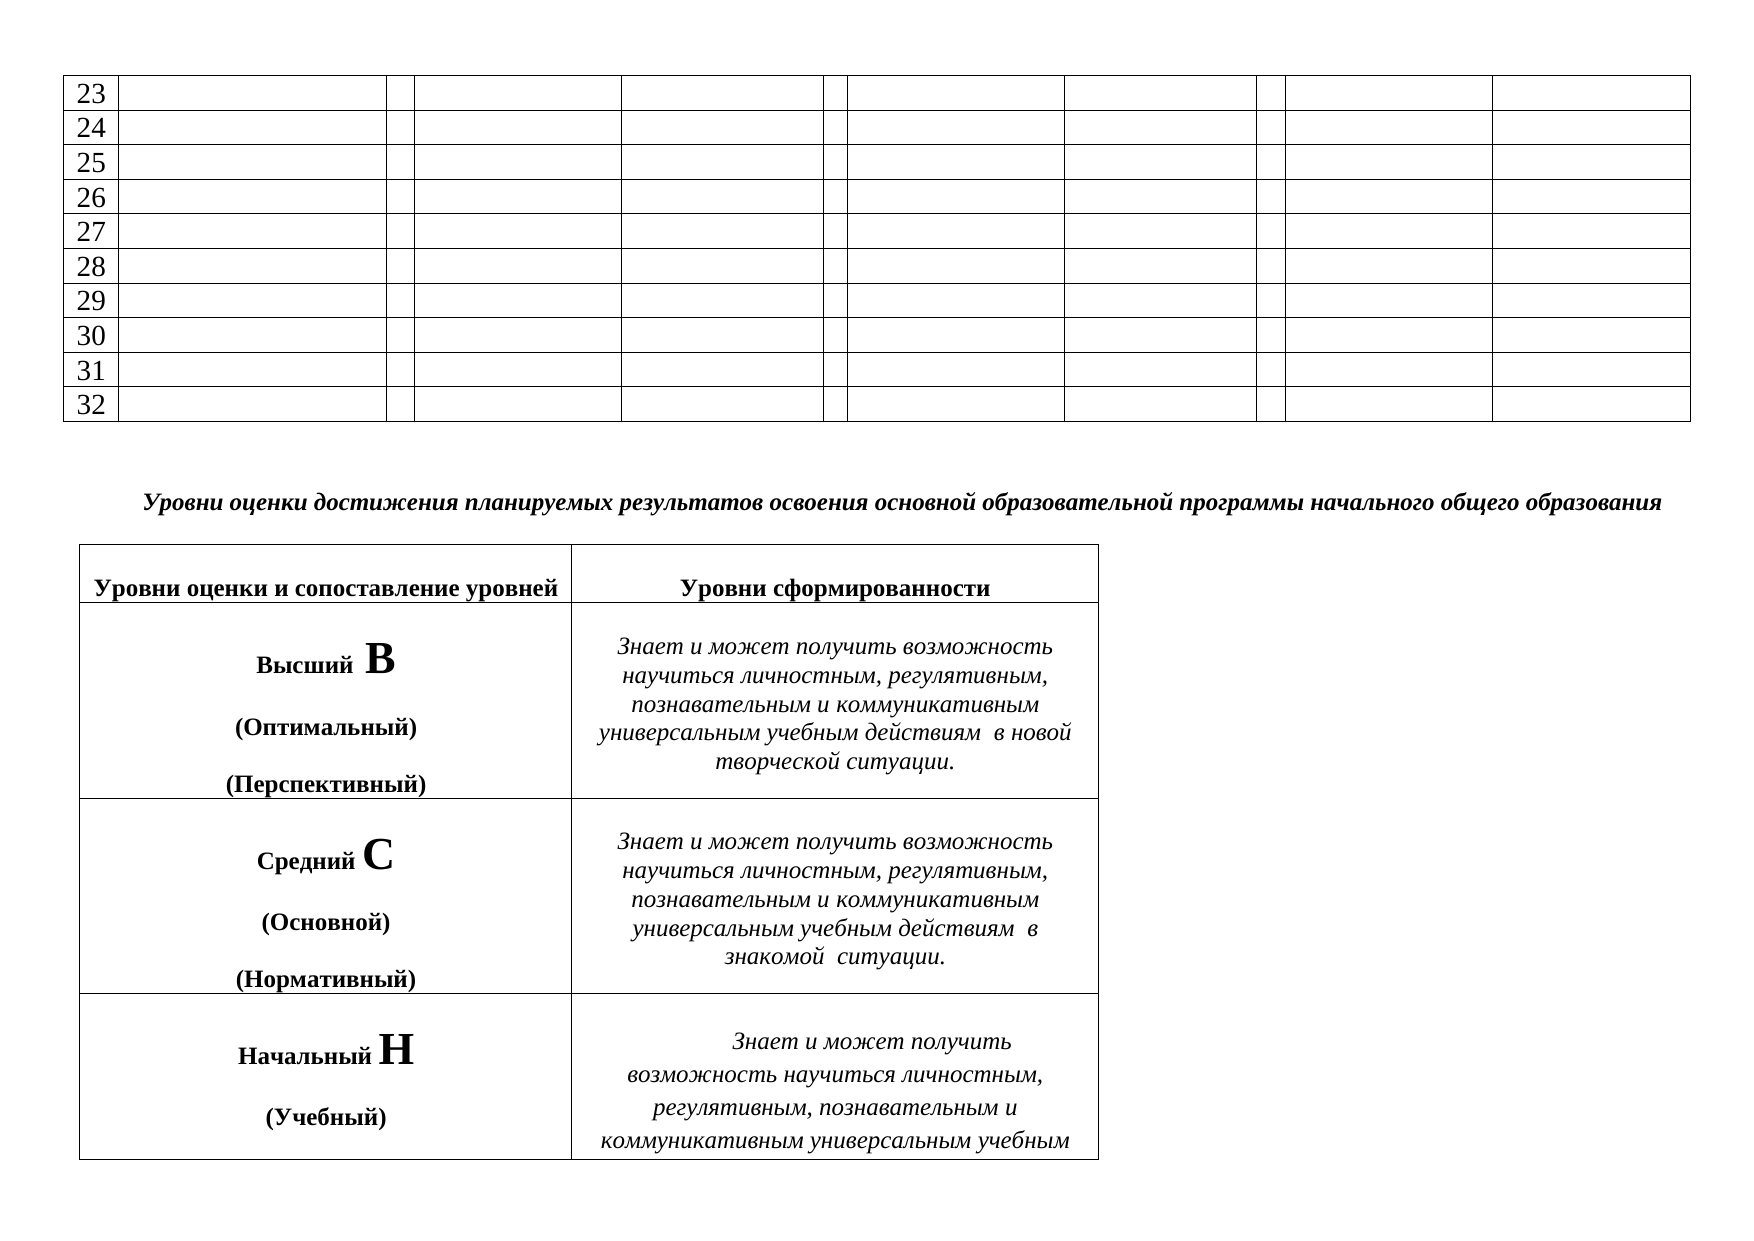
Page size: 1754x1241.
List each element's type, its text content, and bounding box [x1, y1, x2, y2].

table_cell [824, 111, 847, 144]
table_cell [1493, 76, 1690, 109]
table_cell [1065, 387, 1256, 421]
table_cell [824, 353, 847, 386]
table_cell [848, 353, 1064, 386]
table_cell 25 [64, 145, 118, 179]
table_cell [1257, 249, 1285, 282]
table_cell [824, 318, 847, 352]
table_cell [824, 249, 847, 282]
table_cell 28 [64, 249, 118, 282]
table_cell [848, 387, 1064, 421]
table_cell [387, 180, 414, 213]
table_cell [824, 284, 847, 317]
table_cell [622, 214, 823, 248]
table_cell [824, 76, 847, 109]
table_cell [415, 214, 621, 248]
table_cell [1493, 111, 1690, 144]
table_cell [1493, 249, 1690, 282]
table_cell [1286, 387, 1492, 421]
table_cell [848, 249, 1064, 282]
table_cell [387, 284, 414, 317]
table_cell 30 [64, 318, 118, 352]
table_cell 24 [64, 111, 118, 144]
table_cell [1065, 214, 1256, 248]
table_cell [387, 145, 414, 179]
text Уровни оценки достижения планируемых результатов освоения основной образовательной программы начального общего образования [75, 487, 1674, 516]
table_cell [1257, 145, 1285, 179]
table_cell [1286, 318, 1492, 352]
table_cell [572, 994, 1098, 1159]
table_cell [1257, 76, 1285, 109]
table_cell 32 [64, 387, 118, 421]
table_cell [1257, 111, 1285, 144]
table_cell [1493, 353, 1690, 386]
table_cell [1065, 318, 1256, 352]
table_cell [1286, 111, 1492, 144]
table_cell [1493, 214, 1690, 248]
table_cell [415, 180, 621, 213]
table_cell [119, 387, 386, 421]
table_cell [1065, 249, 1256, 282]
table_cell [848, 145, 1064, 179]
table_cell [415, 284, 621, 317]
table_cell [119, 249, 386, 282]
table_cell [848, 318, 1064, 352]
table_cell [387, 111, 414, 144]
table_cell [387, 214, 414, 248]
table_cell [1257, 180, 1285, 213]
table_cell [824, 387, 847, 421]
table_cell [415, 249, 621, 282]
table_cell [848, 180, 1064, 213]
table_cell [1257, 284, 1285, 317]
table_cell [622, 111, 823, 144]
table_cell [1286, 214, 1492, 248]
table_cell [387, 76, 414, 109]
table_cell Высший В (Оптимальный) (Перспективный) [80, 603, 571, 797]
table_cell 26 [64, 180, 118, 213]
table_cell [387, 249, 414, 282]
table_cell [1286, 180, 1492, 213]
table_cell [622, 249, 823, 282]
table_cell [415, 76, 621, 109]
table_cell [119, 353, 386, 386]
table_cell [387, 318, 414, 352]
table_cell [1493, 284, 1690, 317]
table_header Уровни сформированности [572, 545, 1098, 602]
table_cell [1493, 387, 1690, 421]
table_cell [415, 353, 621, 386]
table_cell [622, 145, 823, 179]
table_cell [1493, 318, 1690, 352]
table_cell [1257, 214, 1285, 248]
table_cell [1286, 249, 1492, 282]
table_header Уровни оценки и сопоставление уровней [80, 545, 571, 602]
table_cell [622, 284, 823, 317]
table_cell [119, 180, 386, 213]
table_cell [1493, 180, 1690, 213]
table_cell Средний С (Основной) (Нормативный) [80, 799, 571, 993]
table_cell [415, 111, 621, 144]
table_cell [1257, 387, 1285, 421]
table_cell [1493, 145, 1690, 179]
table_cell [387, 353, 414, 386]
table_cell 29 [64, 284, 118, 317]
table_cell 31 [64, 353, 118, 386]
table_cell [1286, 284, 1492, 317]
table_cell [1065, 76, 1256, 109]
table_cell 23 [64, 76, 118, 109]
table_cell [622, 387, 823, 421]
table_cell [415, 145, 621, 179]
table_cell [415, 387, 621, 421]
table_cell [1065, 353, 1256, 386]
table_cell [1286, 353, 1492, 386]
table_cell [119, 145, 386, 179]
table_cell [387, 387, 414, 421]
table_cell [1286, 76, 1492, 109]
table_cell Знает и может получить возможность научиться личностным, регулятивным, познавательным и коммуникативным универсальным учебным действиям в знакомой ситуации. [572, 799, 1098, 993]
table_cell [119, 214, 386, 248]
table_cell 27 [64, 214, 118, 248]
table_cell Знает и может получить возможность научиться личностным, регулятивным, познавательным и коммуникативным универсальным учебным действиям в новой творческой ситуации. [572, 603, 1098, 797]
table_cell [119, 76, 386, 109]
table_cell [1065, 111, 1256, 144]
table_cell [1065, 284, 1256, 317]
table_cell [119, 111, 386, 144]
table_cell [848, 76, 1064, 109]
table_cell [1257, 318, 1285, 352]
table_cell [622, 353, 823, 386]
table_cell [848, 214, 1064, 248]
table_cell [622, 318, 823, 352]
table_cell [824, 214, 847, 248]
table_cell [824, 145, 847, 179]
table_cell [1286, 145, 1492, 179]
table_cell [415, 318, 621, 352]
table_cell [119, 318, 386, 352]
table_cell [848, 111, 1064, 144]
table_cell [119, 284, 386, 317]
table_cell [622, 180, 823, 213]
table_cell [622, 76, 823, 109]
table_cell [1257, 353, 1285, 386]
table_cell [1065, 145, 1256, 179]
table_cell [848, 284, 1064, 317]
table_cell [1065, 180, 1256, 213]
table_cell [824, 180, 847, 213]
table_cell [80, 994, 571, 1159]
